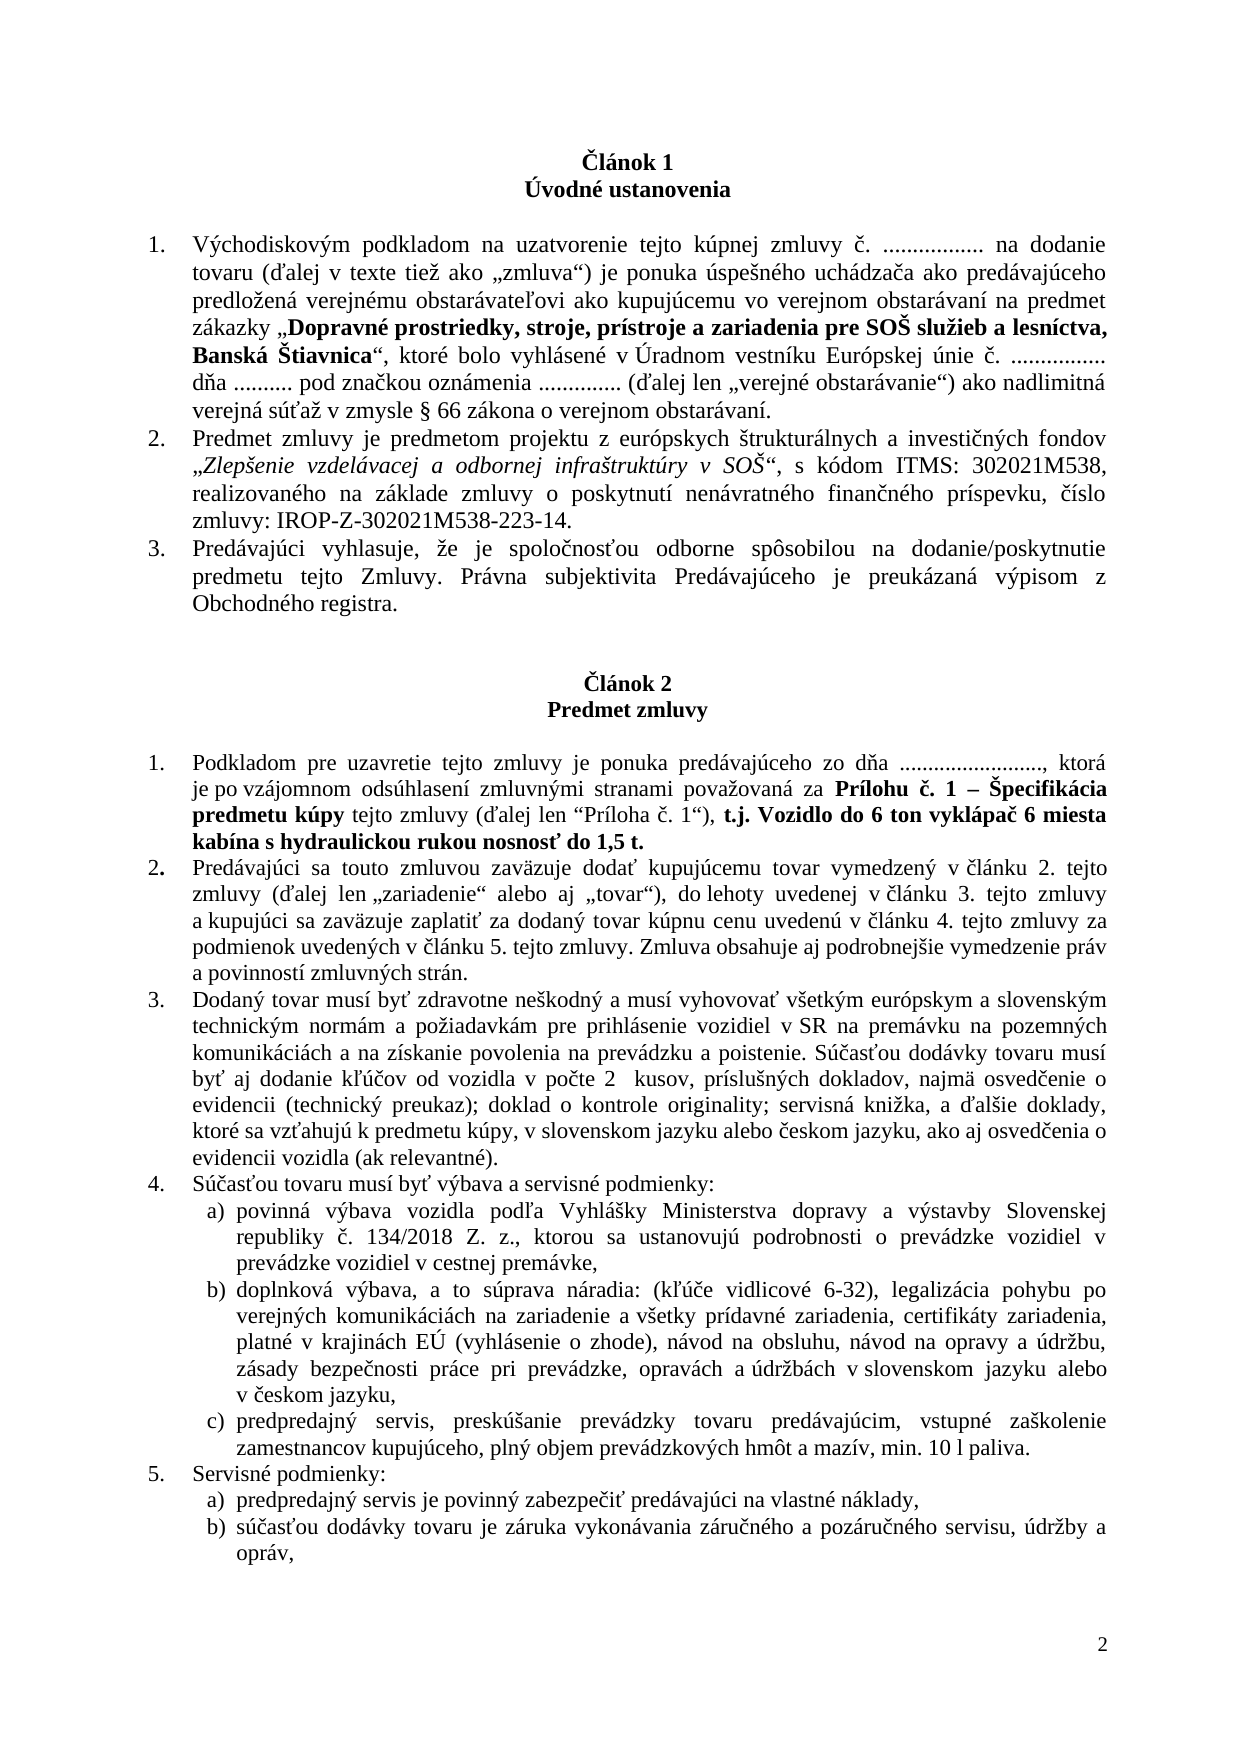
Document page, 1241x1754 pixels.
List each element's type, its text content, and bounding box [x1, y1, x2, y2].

list Predmet zmluvy je predmetom projektu z európskych štrukturálnych a investičných fondov „Zlepšenie vzdelávacej a odbornej infraštruktúry v SOŠ“, s kódom ITMS: 302021M538, realizovaného na základe zmluvy o poskytnutí nenávratného finančného príspevku, číslo zmluvy: IROP-Z-302021M538-223-14. [148, 424, 1107, 534]
text 4. Súčasťou tovaru musí byť výbava a servisné podmienky: [148, 1170, 1107, 1197]
text 5. Servisné podmienky: [148, 1460, 1107, 1487]
text a) predpredajný servis je povinný zabezpečiť predávajúci na vlastné náklady, [207, 1487, 1107, 1513]
text Článok 1 [148, 148, 1107, 175]
text 1. Podkladom pre uzavretie tejto zmluvy je ponuka predávajúceho zo dňa ........................., ktorá je po vzájomnom odsúhlasení zmluvnými stranami považovaná za Prílohu č. 1 – Špecifikácia predmetu kúpy tejto zmluvy (ďalej len “Príloha č. 1“), t.j. Vozidlo do 6 ton vyklápač 6 miesta kabína s hydraulickou rukou nosnosť do 1,5 t. [148, 749, 1107, 854]
text 2. Predávajúci sa touto zmluvou zaväzuje dodať kupujúcemu tovar vymedzený v článku 2. tejto zmluvy (ďalej len „zariadenie“ alebo aj „tovar“), do lehoty uvedenej v článku 3. tejto zmluvy a kupujúci sa zaväzuje zaplatiť za dodaný tovar kúpnu cenu uvedenú v článku 4. tejto zmluvy za podmienok uvedených v článku 5. tejto zmluvy. Zmluva obsahuje aj podrobnejšie vymedzenie práv a povinností zmluvných strán. [148, 854, 1107, 986]
text a) povinná výbava vozidla podľa Vyhlášky Ministerstva dopravy a výstavby Slovenskej republiky č. 134/2018 Z. z., ktorou sa ustanovujú podrobnosti o prevádzke vozidiel v prevádzke vozidiel v cestnej premávke, [207, 1197, 1107, 1276]
text Článok 2 [148, 669, 1107, 696]
text Predmet zmluvy [148, 696, 1107, 722]
list Predávajúci vyhlasuje, že je spoločnosťou odborne spôsobilou na dodanie/poskytnutie predmetu tejto Zmluvy. Právna subjektivita Predávajúceho je preukázaná výpisom z Obchodného registra. [148, 534, 1107, 617]
list Východiskovým podkladom na uzatvorenie tejto kúpnej zmluvy č. ................. na dodanie tovaru (ďalej v texte tiež ako „zmluva“) je ponuka úspešného uchádzača ako predávajúceho predložená verejnému obstarávateľovi ako kupujúcemu vo verejnom obstarávaní na predmet zákazky „Dopravné prostriedky, stroje, prístroje a zariadenia pre SOŠ služieb a lesníctva, Banská Štiavnica“, ktoré bolo vyhlásené v Úradnom vestníku Európskej únie č. ................ dňa .......... pod značkou oznámenia .............. (ďalej len „verejné obstarávanie“) ako nadlimitná verejná súťaž v zmysle § 66 zákona o verejnom obstarávaní. [148, 230, 1107, 424]
text Úvodné ustanovenia [148, 175, 1107, 203]
text b) súčasťou dodávky tovaru je záruka vykonávania záručného a pozáručného servisu, údržby a opráv, [207, 1513, 1107, 1566]
text b) doplnková výbava, a to súprava náradia: (kľúče vidlicové 6-32), legalizácia pohybu po verejných komunikáciách na zariadenie a všetky prídavné zariadenia, certifikáty zariadenia, platné v krajinách EÚ (vyhlásenie o zhode), návod na obsluhu, návod na opravy a údržbu, zásady bezpečnosti práce pri prevádzke, opravách a údržbách v slovenskom jazyku alebo v českom jazyku, [207, 1276, 1107, 1407]
text 3. Dodaný tovar musí byť zdravotne neškodný a musí vyhovovať všetkým európskym a slovenským technickým normám a požiadavkám pre prihlásenie vozidiel v SR na premávku na pozemných komunikáciách a na získanie povolenia na prevádzku a poistenie. Súčasťou dodávky tovaru musí byť aj dodanie kľúčov od vozidla v počte 2 kusov, príslušných dokladov, najmä osvedčenie o evidencii (technický preukaz); doklad o kontrole originality; servisná knižka, a ďalšie doklady, ktoré sa vzťahujú k predmetu kúpy, v slovenskom jazyku alebo českom jazyku, ako aj osvedčenia o evidencii vozidla (ak relevantné). [148, 986, 1107, 1170]
text c) predpredajný servis, preskúšanie prevádzky tovaru predávajúcim, vstupné zaškolenie zamestnancov kupujúceho, plný objem prevádzkových hmôt a mazív, min. 10 l paliva. [207, 1407, 1107, 1460]
